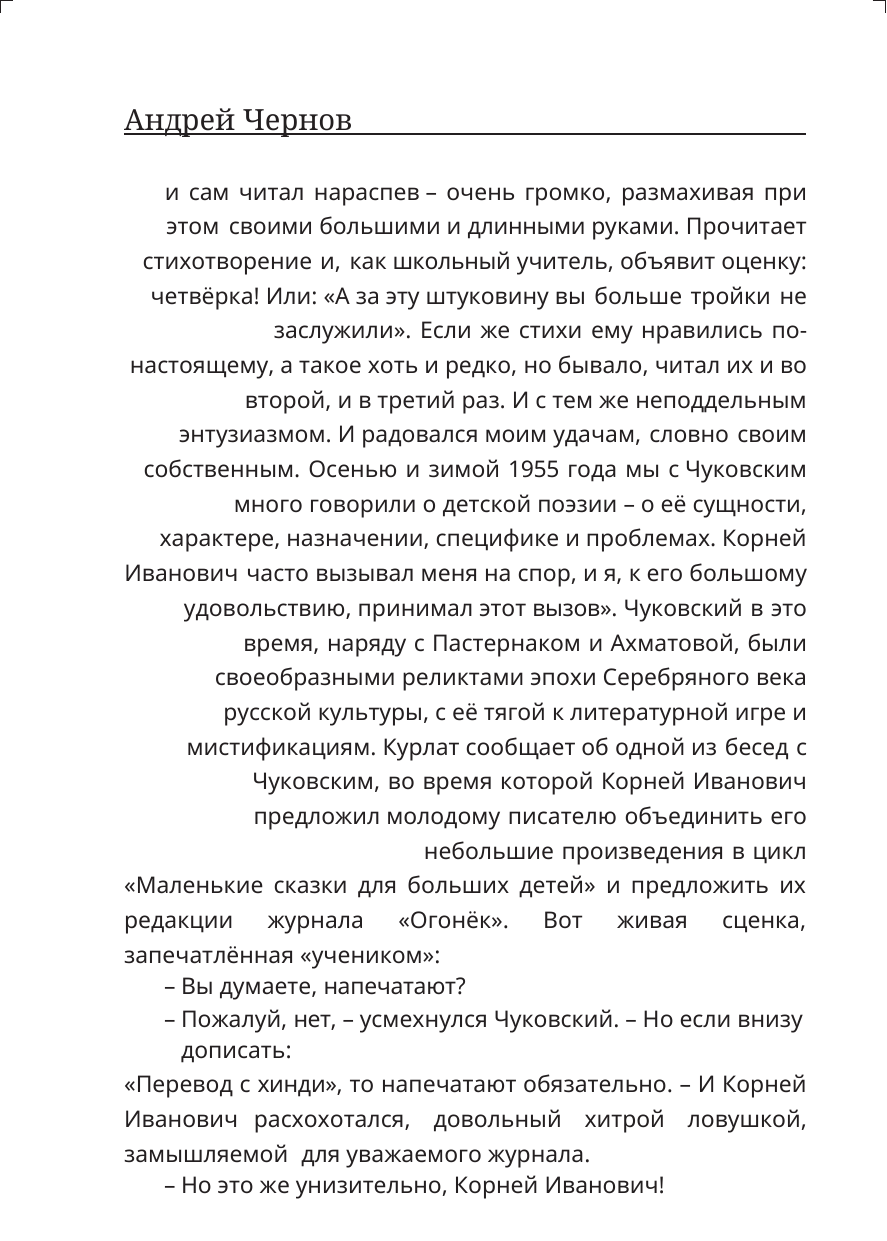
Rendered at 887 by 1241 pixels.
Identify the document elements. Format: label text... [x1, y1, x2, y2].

text «Перевод с хинди», то напечатают обязательно. – И Корней Иванович расхохотался, довольный хитрой ловушкой, замышляемой для уважаемого журнала. [124, 1068, 807, 1169]
list Но это же унизительно, Корней Иванович! [124, 1172, 820, 1199]
list Вы думаете, напечатают? [124, 973, 820, 1000]
subtitle Андрей Чернов [124, 99, 820, 139]
text «Маленькие сказки для больших детей» и предложить их редакции журнала «Огонёк». Вот живая сценка, запечатлённая «учеником»: [124, 869, 807, 970]
list Пожалуй, нет, – усмехнулся Чуковский. – Но если внизу дописать: [164, 1002, 820, 1065]
text и сам читал нараспев – очень громко, размахивая при этом своими большими и длинными руками. Прочитает стихотворение и, как школьный учитель, объявит оценку: четвёрка! Или: «А за эту штуковину вы больше тройки не заслужили». Если же стихи ему нравились по- настоящему, а такое хоть и редко, но бывало, читал их и во второй, и в третий раз. И с тем же неподдельным энтузиазмом. И радовался моим удачам, словно своим собственным. Осенью и зимой 1955 года мы с Чуковским много говорили о детской поэзии – о её сущности, характере, назначении, специфике и проблемах. Корней Иванович часто вызывал меня на спор, и я, к его большому удовольствию, принимал этот вызов». Чуковский в это время, наряду с Пастернаком и Ахматовой, были своеобразными реликтами эпохи Серебряного века русской культуры, с её тягой к литературной игре и мистификациям. Курлат сообщает об одной из бесед с Чуковским, во время которой Корней Иванович предложил молодому писателю объединить его небольшие произведения в цикл [124, 176, 807, 866]
